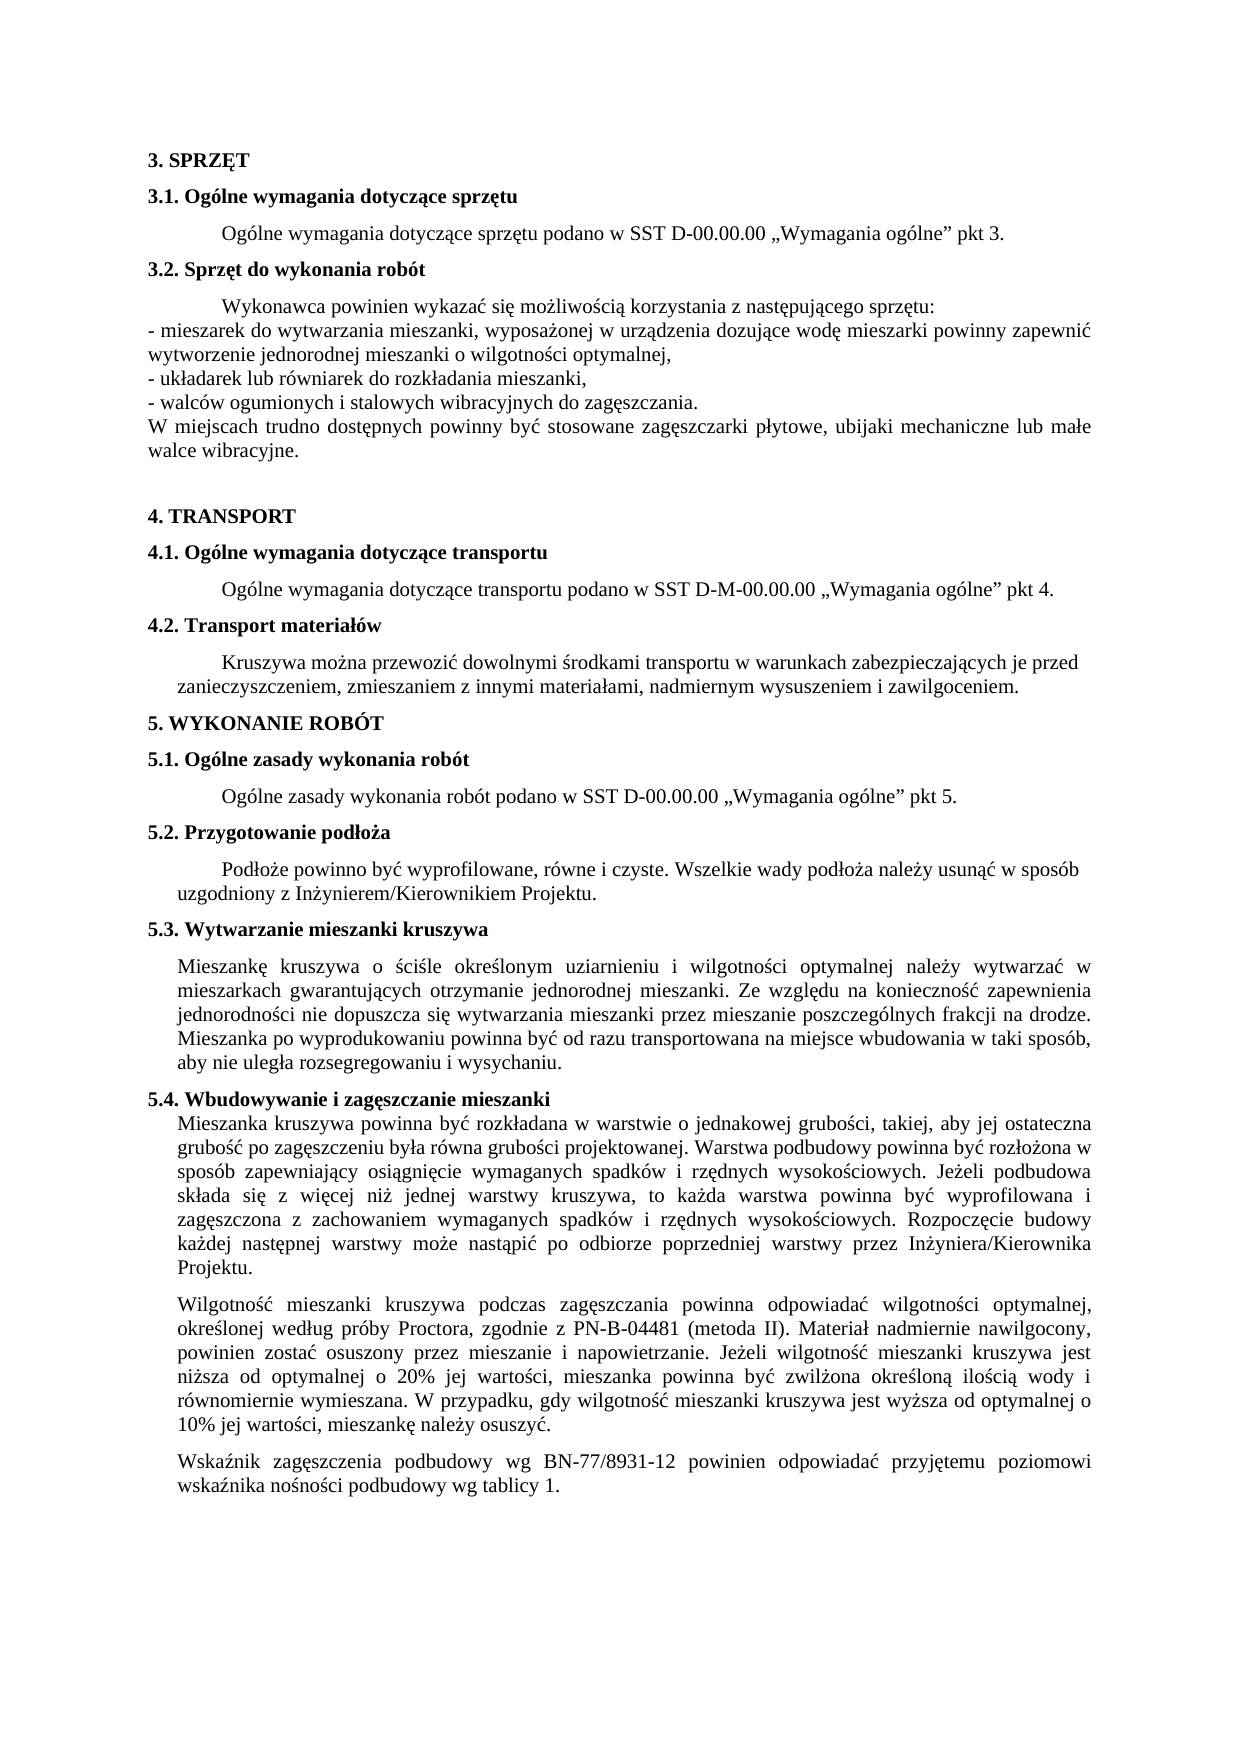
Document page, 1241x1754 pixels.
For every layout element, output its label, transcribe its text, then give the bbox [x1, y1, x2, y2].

text Ogólne wymagania dotyczące transportu podano w SST D-M-00.00.00 „Wymagania ogólne” pkt 4. [148, 577, 1093, 601]
subtitle 4. TRANSPORT [148, 503, 1093, 528]
subtitle 5.1. Ogólne zasady wykonania robót [148, 747, 1093, 771]
subtitle 5.3. Wytwarzanie mieszanki kruszywa [148, 917, 1093, 941]
subtitle 5. WYKONANIE ROBÓT [148, 710, 1093, 734]
text Podłoże powinno być wyprofilowane, równe i czyste. Wszelkie wady podłoża należy usunąć w sposób uzgodniony z Inżynierem/Kierownikiem Projektu. [177, 857, 1093, 905]
text Mieszankę kruszywa o ściśle określonym uziarnieniu i wilgotności optymalnej należy wytwarzać w mieszarkach gwarantujących otrzymanie jednorodnej mieszanki. Ze względu na konieczność zapewnienia jednorodności nie dopuszcza się wytwarzania mieszanki przez mieszanie poszczególnych frakcji na drodze. Mieszanka po wyprodukowaniu powinna być od razu transportowana na miejsce wbudowania w taki sposób, aby nie uległa rozsegregowaniu i wysychaniu. [177, 954, 1093, 1074]
subtitle 4.2. Transport materiałów [148, 613, 1093, 637]
text Wykonawca powinien wykazać się możliwością korzystania z następującego sprzętu: [148, 294, 1093, 318]
text Wskaźnik zagęszczenia podbudowy wg BN-77/8931-12 powinien odpowiadać przyjętemu poziomowi wskaźnika nośności podbudowy wg tablicy 1. [177, 1448, 1093, 1497]
subtitle 4.1. Ogólne wymagania dotyczące transportu [148, 540, 1093, 564]
text Ogólne zasady wykonania robót podano w SST D-00.00.00 „Wymagania ogólne” pkt 5. [148, 783, 1093, 808]
text Ogólne wymagania dotyczące sprzętu podano w SST D-00.00.00 „Wymagania ogólne” pkt 3. [148, 221, 1093, 245]
subtitle 5.4. Wbudowywanie i zagęszczanie mieszanki [148, 1087, 1093, 1111]
subtitle 3. SPRZĘT [148, 148, 1093, 172]
text - walców ogumionych i stalowych wibracyjnych do zagęszczania. [148, 390, 1093, 414]
text - mieszarek do wytwarzania mieszanki, wyposażonej w urządzenia dozujące wodę mieszarki powinny zapewnić wytworzenie jednorodnej mieszanki o wilgotności optymalnej, [148, 318, 1093, 366]
text Mieszanka kruszywa powinna być rozkładana w warstwie o jednakowej grubości, takiej, aby jej ostateczna grubość po zagęszczeniu była równa grubości projektowanej. Warstwa podbudowy powinna być rozłożona w sposób zapewniający osiągnięcie wymaganych spadków i rzędnych wysokościowych. Jeżeli podbudowa składa się z więcej niż jednej warstwy kruszywa, to każda warstwa powinna być wyprofilowana i zagęszczona z zachowaniem wymaganych spadków i rzędnych wysokościowych. Rozpoczęcie budowy każdej następnej warstwy może nastąpić po odbiorze poprzedniej warstwy przez Inżyniera/Kierownika Projektu. [177, 1111, 1093, 1279]
text Wilgotność mieszanki kruszywa podczas zagęszczania powinna odpowiadać wilgotności optymalnej, określonej według próby Proctora, zgodnie z PN-B-04481 (metoda II). Materiał nadmiernie nawilgocony, powinien zostać osuszony przez mieszanie i napowietrzanie. Jeżeli wilgotność mieszanki kruszywa jest niższa od optymalnej o 20% jej wartości, mieszanka powinna być zwilżona określoną ilością wody i równomiernie wymieszana. W przypadku, gdy wilgotność mieszanki kruszywa jest wyższa od optymalnej o 10% jej wartości, mieszankę należy osuszyć. [177, 1292, 1093, 1436]
text Kruszywa można przewozić dowolnymi środkami transportu w warunkach zabezpieczających je przed zanieczyszczeniem, zmieszaniem z innymi materiałami, nadmiernym wysuszeniem i zawilgoceniem. [177, 650, 1093, 698]
text W miejscach trudno dostępnych powinny być stosowane zagęszczarki płytowe, ubijaki mechaniczne lub małe walce wibracyjne. [148, 414, 1093, 462]
subtitle 3.1. Ogólne wymagania dotyczące sprzętu [148, 184, 1093, 208]
subtitle 5.2. Przygotowanie podłoża [148, 820, 1093, 844]
text - układarek lub równiarek do rozkładania mieszanki, [148, 366, 1093, 390]
subtitle 3.2. Sprzęt do wykonania robót [148, 257, 1093, 281]
